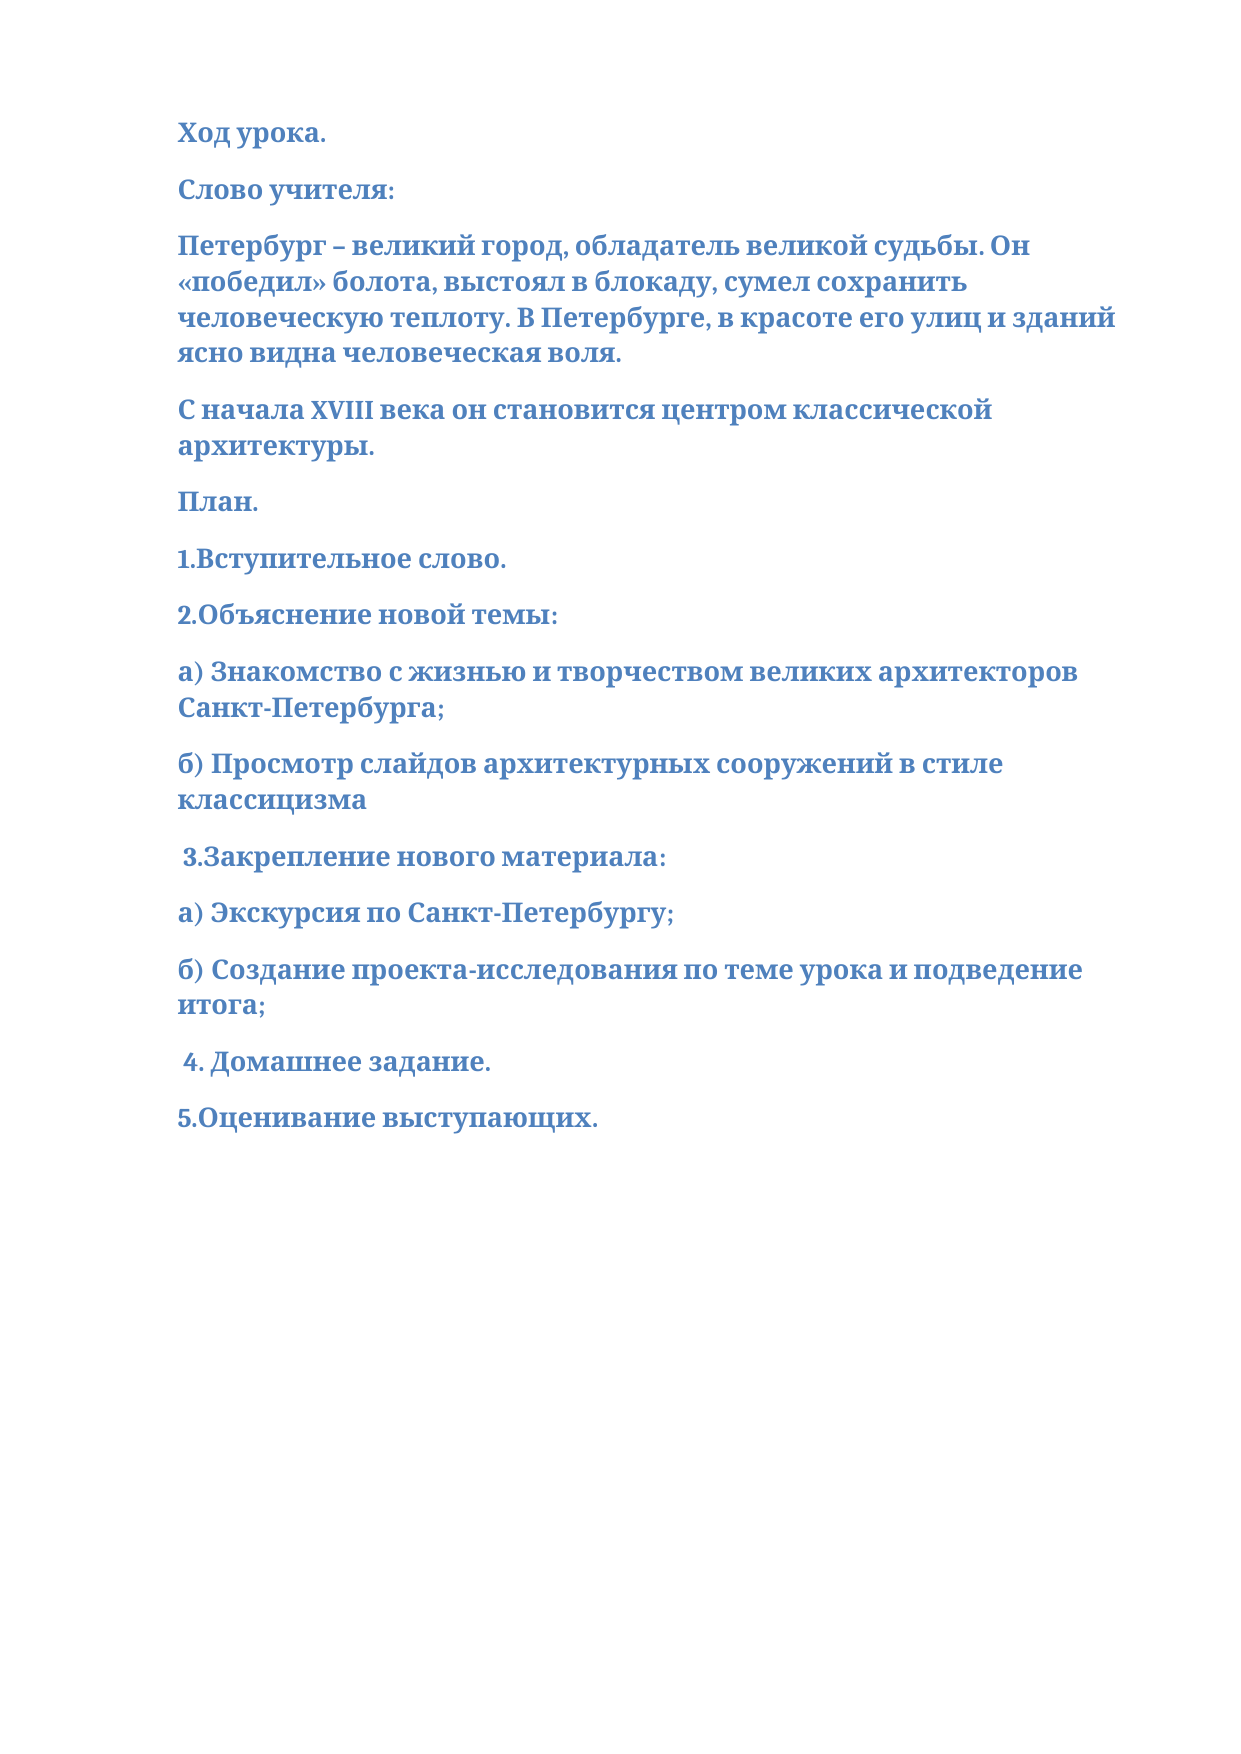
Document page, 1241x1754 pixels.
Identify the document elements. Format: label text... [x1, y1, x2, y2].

subtitle Ход урока. [177, 118, 1152, 149]
subtitle 5.Оценивание выступающих. [177, 1103, 1152, 1135]
subtitle 3.Закрепление нового материала: [177, 842, 1152, 873]
subtitle 4. Домашнее задание. [177, 1047, 1152, 1078]
subtitle а) Знакомство с жизнью и творчеством великих архитекторов Санкт-Петербурга; [177, 657, 1152, 724]
subtitle 2.Объяснение новой темы: [177, 600, 1152, 632]
subtitle б) Просмотр слайдов архитектурных сооружений в стиле классицизма [177, 749, 1152, 816]
subtitle а) Экскурсия по Санкт-Петербургу; [177, 898, 1152, 929]
subtitle Петербург – великий город, обладатель великой судьбы. Он «победил» болота, выстоял в блокаду, сумел сохранить человеческую теплоту. В Петербурге, в красоте его улиц и зданий ясно видна человеческая воля. [177, 231, 1152, 369]
subtitle Слово учителя: [177, 175, 1152, 206]
subtitle б) Создание проекта-исследования по теме урока и подведение итога; [177, 955, 1152, 1022]
subtitle 1.Вступительное слово. [177, 544, 1152, 575]
subtitle С начала XVIII века он становится центром классической архитектуры. [177, 395, 1152, 462]
subtitle План. [177, 487, 1152, 518]
